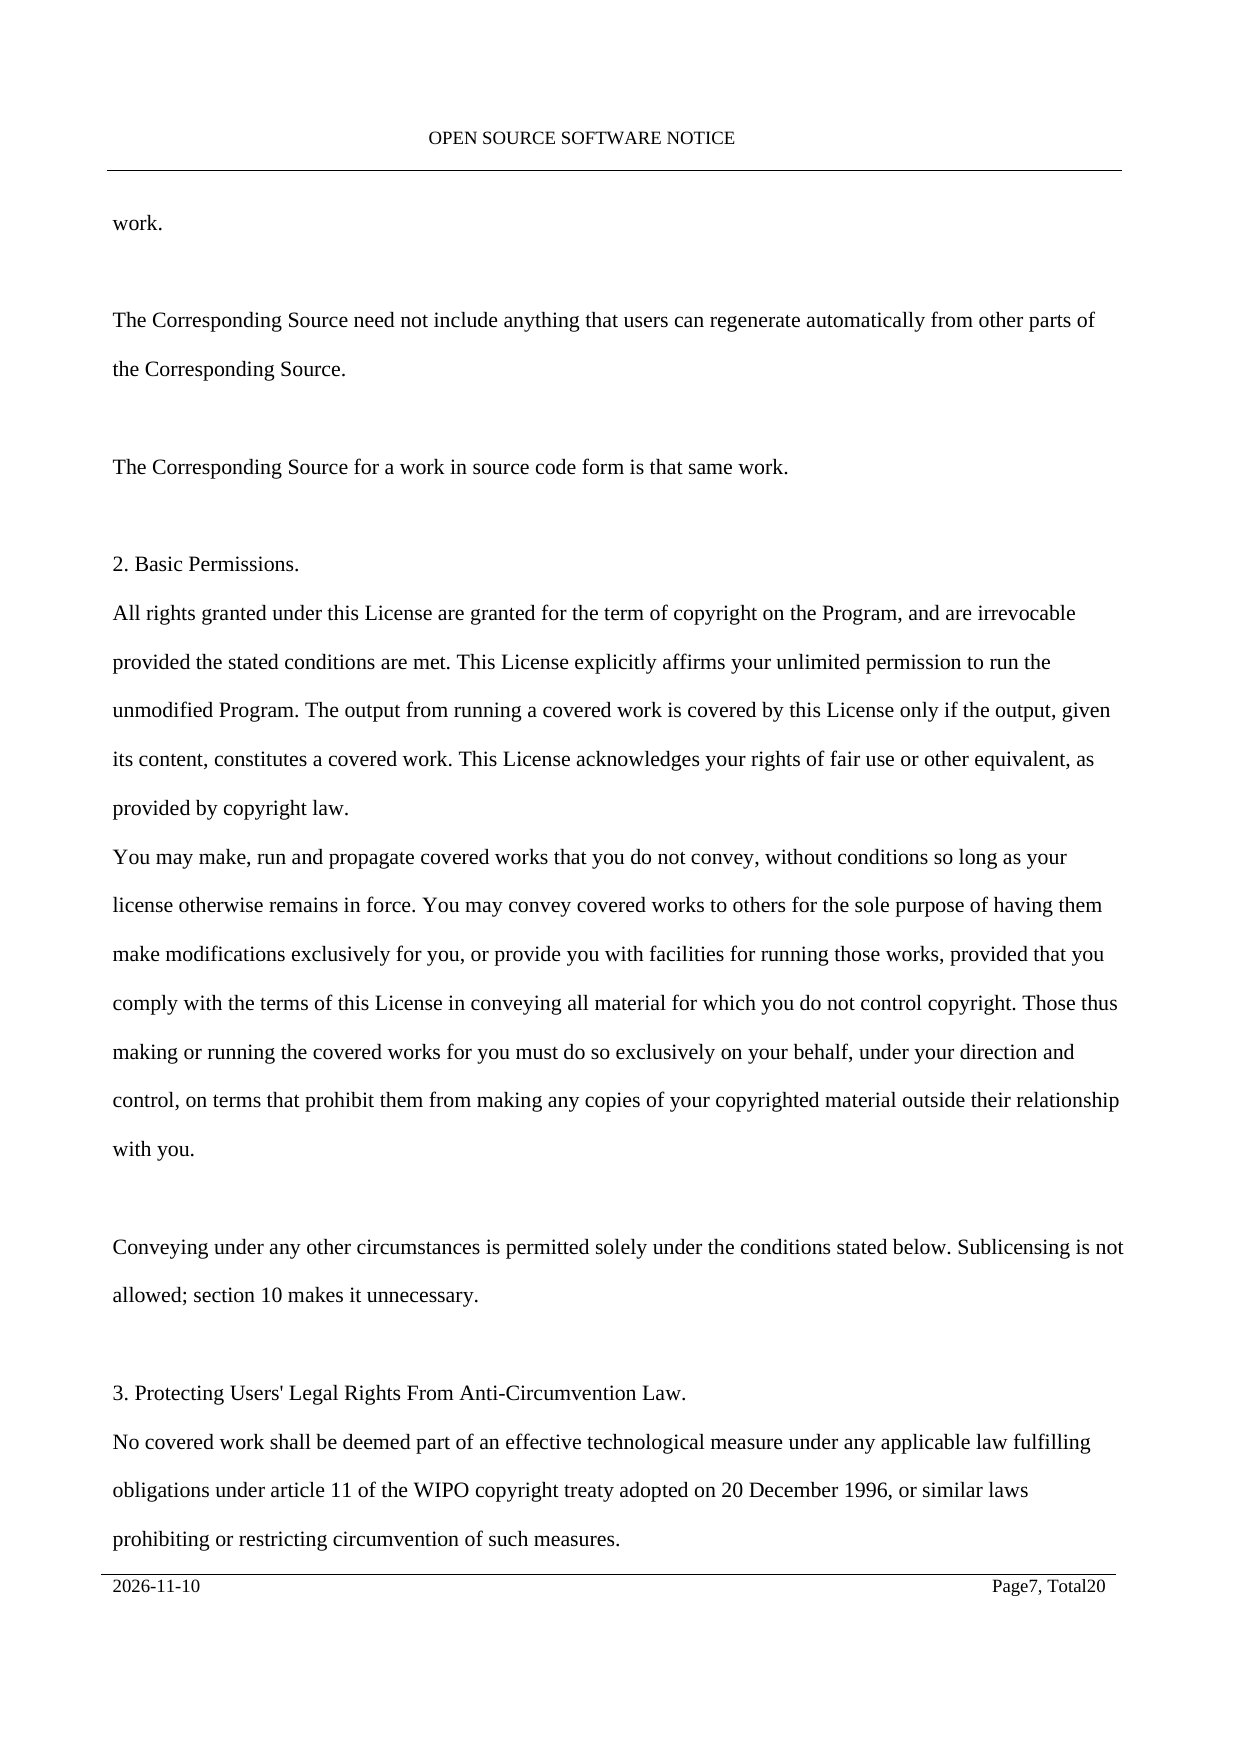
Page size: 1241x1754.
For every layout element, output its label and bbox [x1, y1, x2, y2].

text [112, 206, 1128, 1555]
